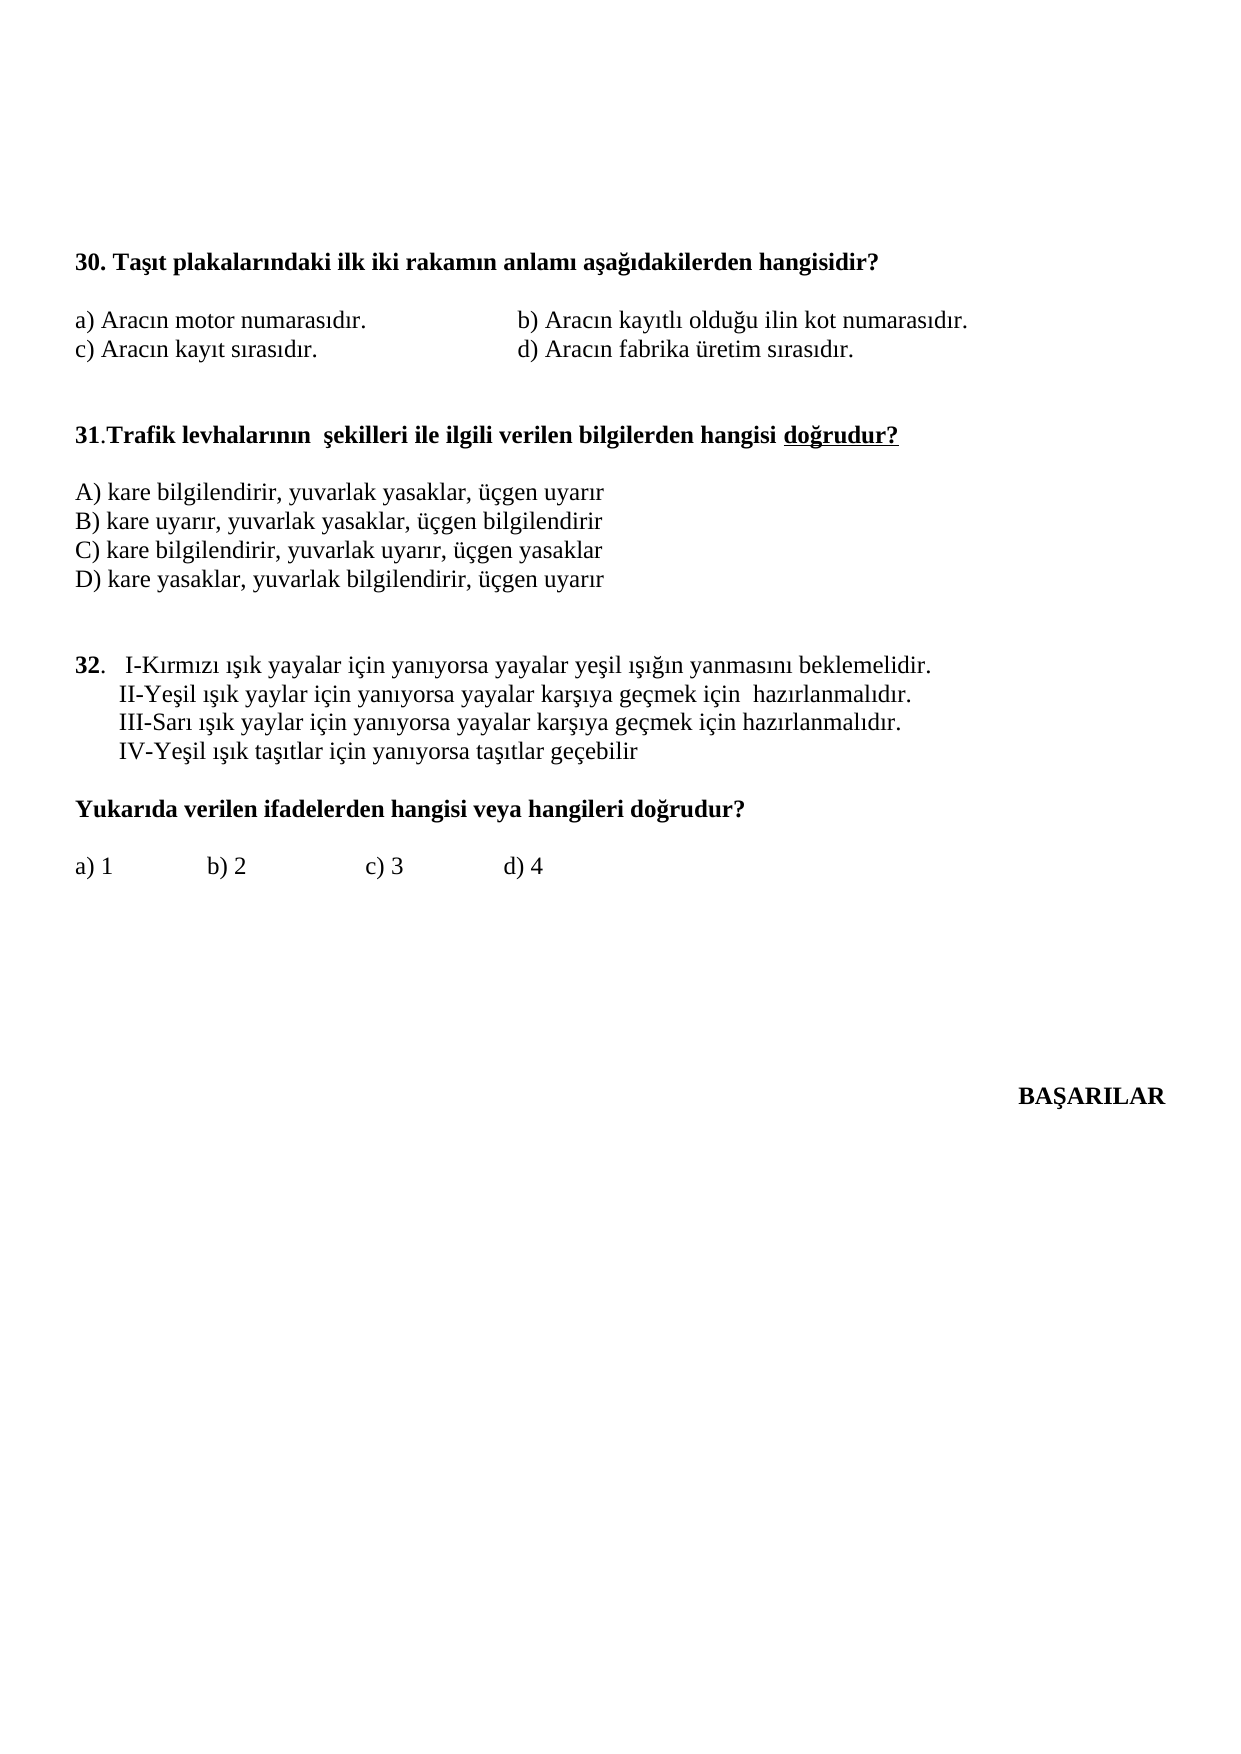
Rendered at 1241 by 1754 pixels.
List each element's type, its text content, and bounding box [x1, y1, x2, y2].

text a) Aracın motor numarasıdır. b) Aracın kayıtlı olduğu ilin kot numarasıdır. [75, 305, 1165, 334]
text 31.Trafik levhalarının şekilleri ile ilgili verilen bilgilerden hangisi doğrudur? [75, 420, 1165, 449]
text C) kare bilgilendirir, yuvarlak uyarır, üçgen yasaklar [75, 535, 1165, 564]
text A) kare bilgilendirir, yuvarlak yasaklar, üçgen uyarır [75, 477, 1165, 506]
text IV-Yeşil ışık taşıtlar için yanıyorsa taşıtlar geçebilir [75, 736, 1165, 765]
text c) Aracın kayıt sırasıdır. d) Aracın fabrika üretim sırasıdır. [75, 334, 1165, 362]
text III-Sarı ışık yaylar için yanıyorsa yayalar karşıya geçmek için hazırlanmalıdır. [75, 707, 1165, 736]
text II-Yeşil ışık yaylar için yanıyorsa yayalar karşıya geçmek için hazırlanmalıdır. [75, 679, 1165, 707]
text 32. I-Kırmızı ışık yayalar için yanıyorsa yayalar yeşil ışığın yanmasını beklemelidir. [75, 650, 1165, 679]
text 30. Taşıt plakalarındaki ilk iki rakamın anlamı aşağıdakilerden hangisidir? [75, 247, 1165, 276]
text a) 1 b) 2 c) 3 d) 4 [75, 851, 1165, 880]
text D) kare yasaklar, yuvarlak bilgilendirir, üçgen uyarır [75, 564, 1165, 592]
text B) kare uyarır, yuvarlak yasaklar, üçgen bilgilendirir [75, 506, 1165, 535]
text Yukarıda verilen ifadelerden hangisi veya hangileri doğrudur? [75, 794, 1165, 822]
text BAŞARILAR [75, 1081, 1165, 1110]
